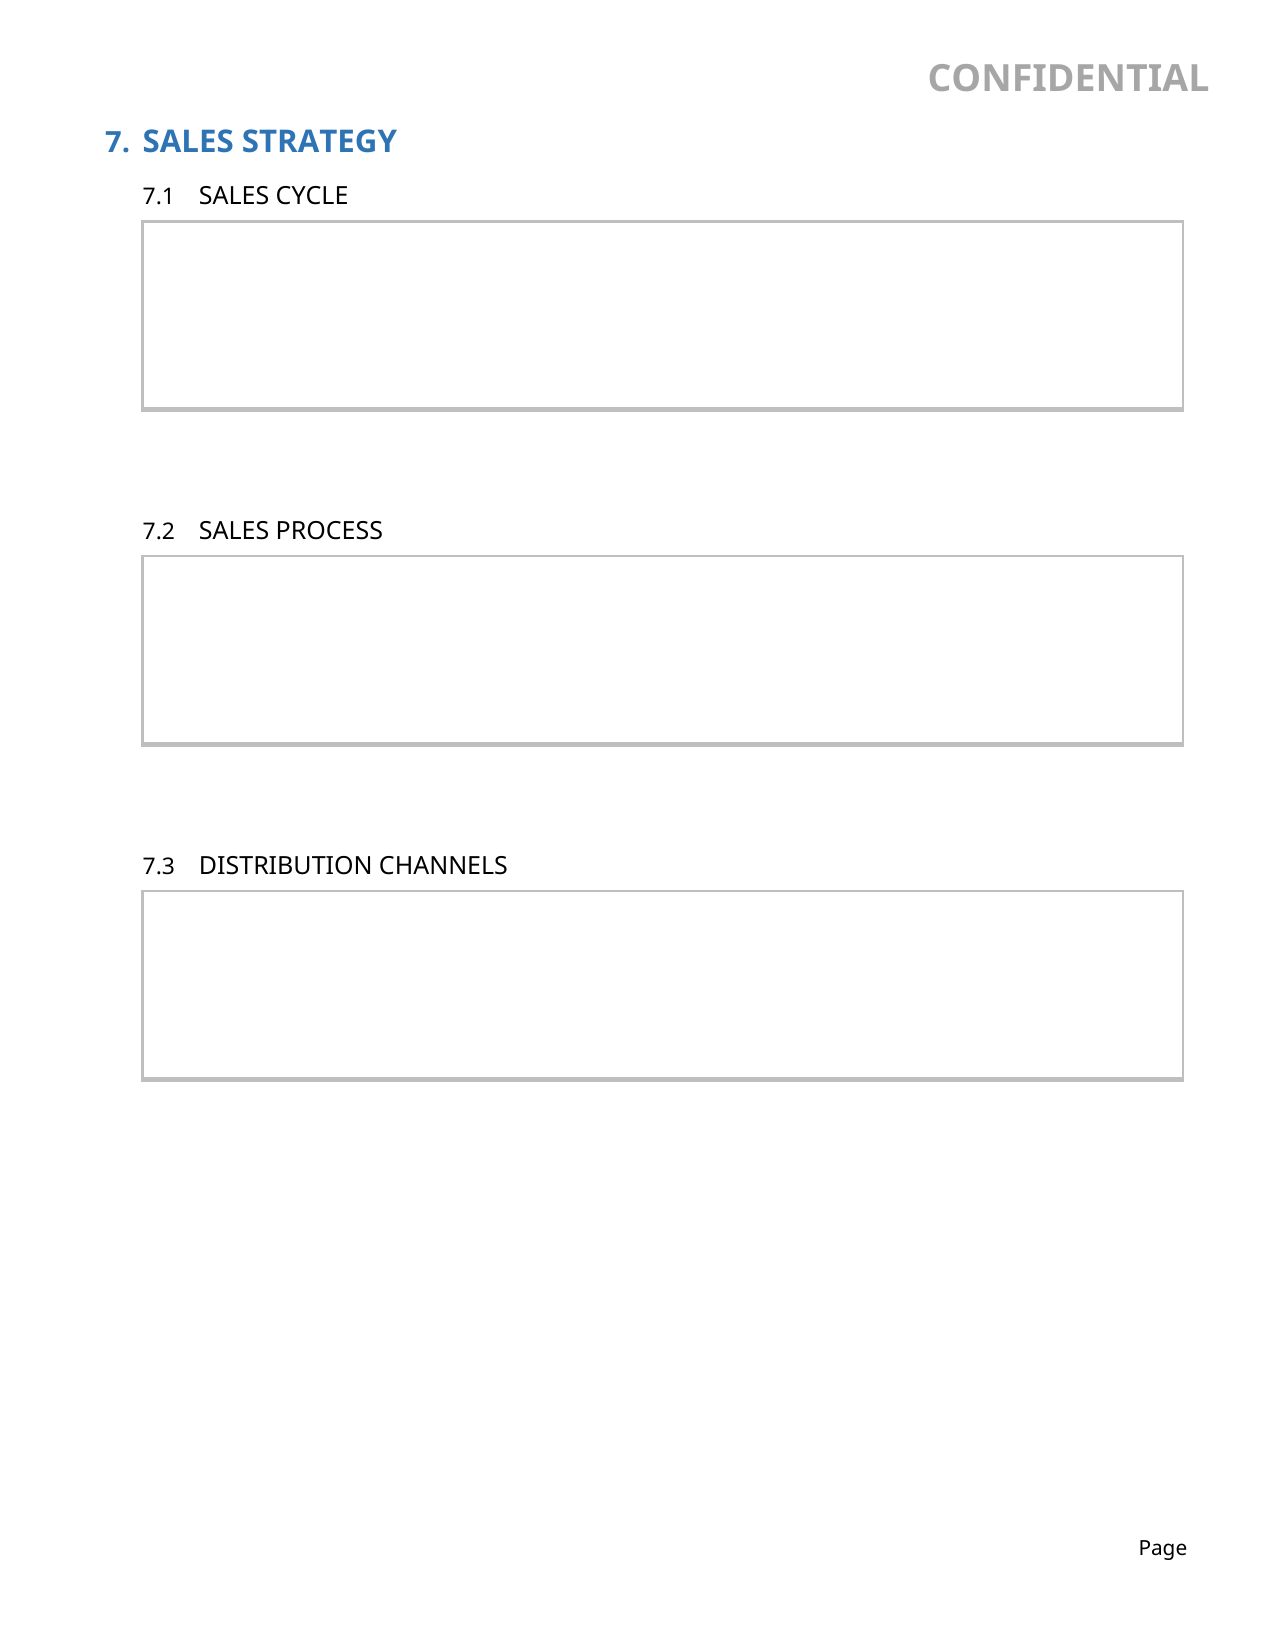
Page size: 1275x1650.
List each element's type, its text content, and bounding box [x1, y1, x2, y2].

table_header [144, 892, 1182, 1077]
table_header [144, 557, 1182, 742]
table_header [144, 223, 1182, 407]
subtitle SALES PROCESS [142, 513, 1200, 547]
subtitle DISTRIBUTION CHANNELS [142, 848, 1200, 882]
subtitle SALES CYCLE [142, 178, 1200, 212]
subtitle sales strategy [105, 119, 1200, 161]
